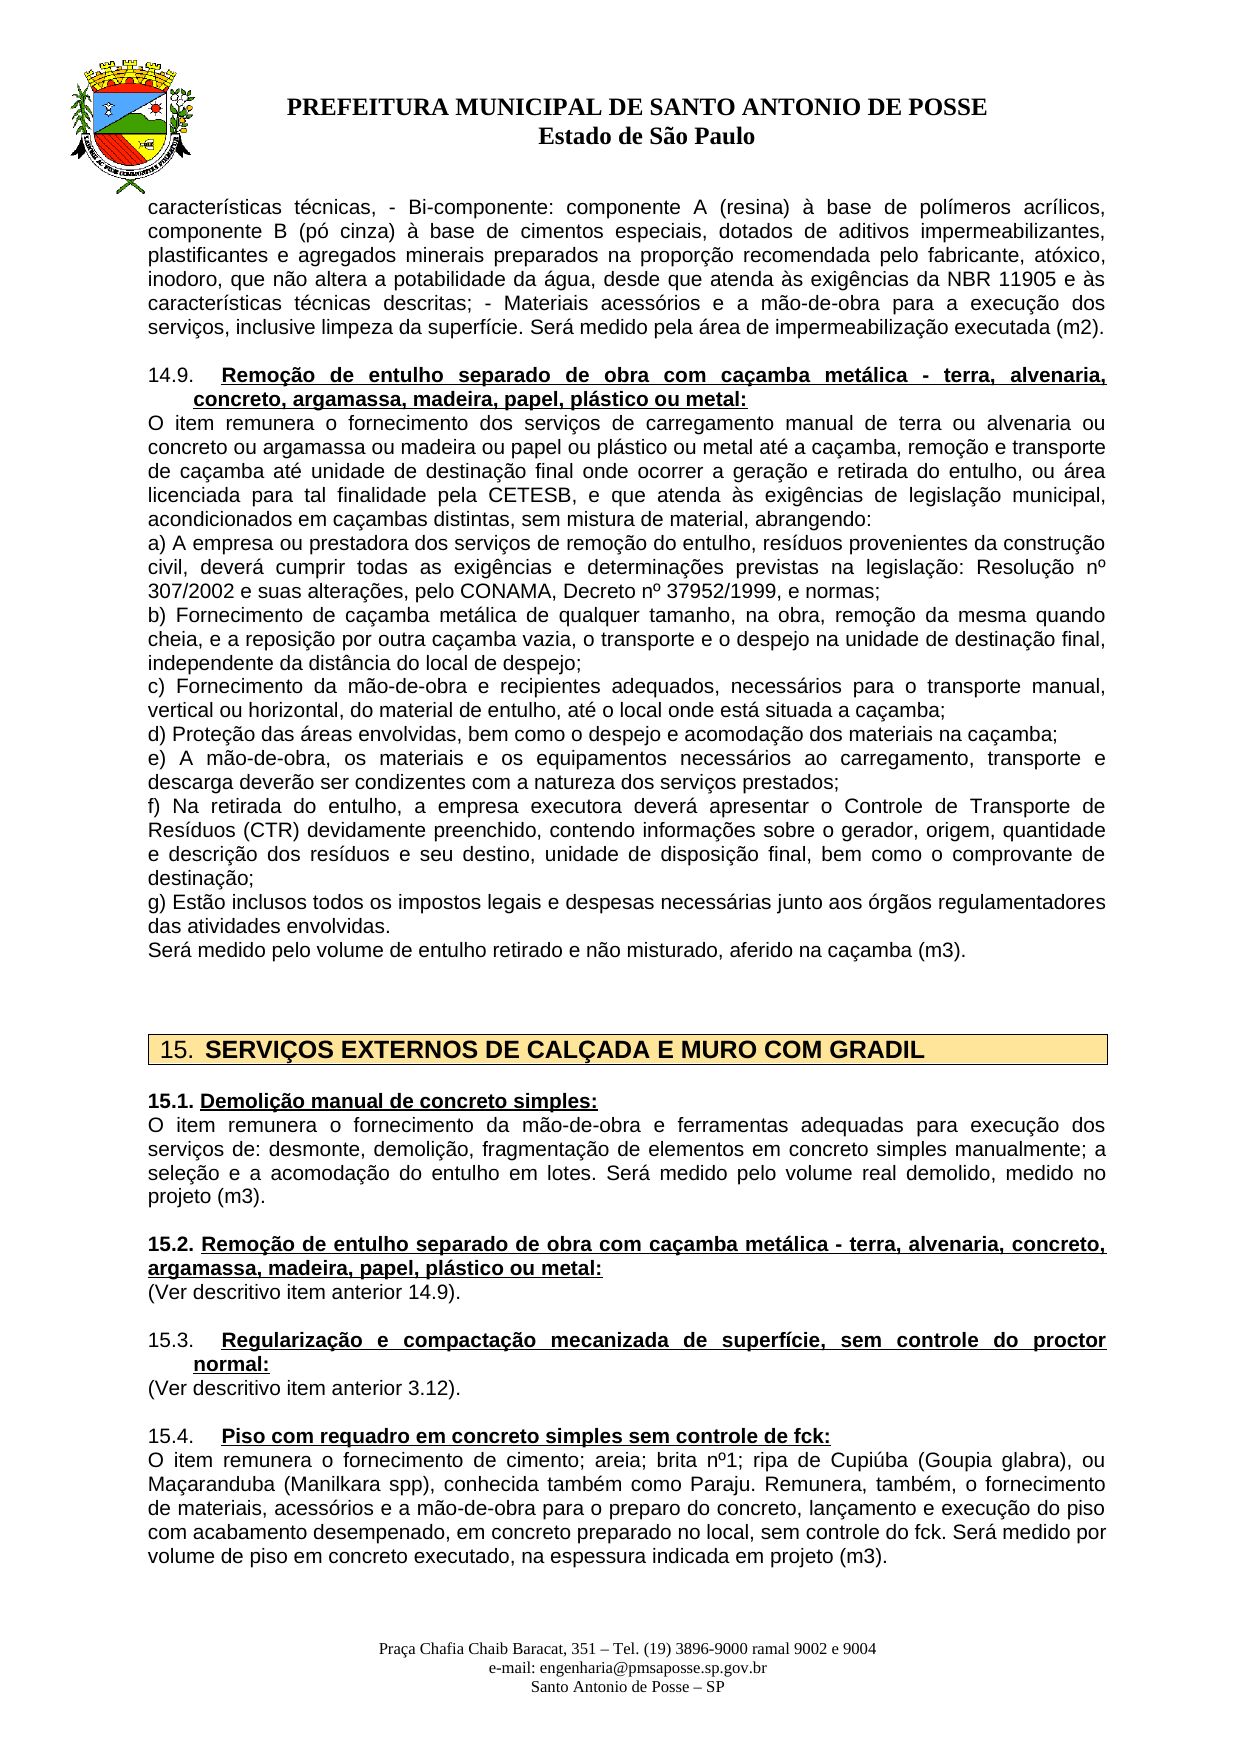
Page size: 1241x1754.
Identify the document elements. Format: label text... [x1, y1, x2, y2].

text O item remunera o fornecimento dos serviços de carregamento manual de terra ou alvenaria ou concreto ou argamassa ou madeira ou papel ou plástico ou metal até a caçamba, remoção e transporte de caçamba até unidade de destinação final onde ocorrer a geração e retirada do entulho, ou área licenciada para tal finalidade pela CETESB, e que atenda às exigências de legislação municipal, acondicionados em caçambas distintas, sem mistura de material, abrangendo: [148, 411, 1107, 531]
table_header SERVIÇOS EXTERNOS DE CALÇADA E MURO COM GRADIL [149, 1035, 1107, 1063]
text 15.2. Remoção de entulho separado de obra com caçamba metálica - terra, alvenaria, concreto, argamassa, madeira, papel, plástico ou metal: [148, 1232, 1107, 1280]
text 15.1. Demolição manual de concreto simples: [148, 1088, 1107, 1112]
text O item remunera o fornecimento da mão-de-obra e ferramentas adequadas para execução dos serviços de: desmonte, demolição, fragmentação de elementos em concreto simples manualmente; a seleção e a acomodação do entulho em lotes. Será medido pelo volume real demolido, medido no projeto (m3). [148, 1112, 1107, 1208]
picture [44, 59, 220, 196]
text (Ver descritivo item anterior 3.12). [148, 1376, 1107, 1400]
text a) A empresa ou prestadora dos serviços de remoção do entulho, resíduos provenientes da construção civil, deverá cumprir todas as exigências e determinações previstas na legislação: Resolução nº 307/2002 e suas alterações, pelo CONAMA, Decreto nº 37952/1999, e normas; [148, 531, 1107, 602]
text e) A mão-de-obra, os materiais e os equipamentos necessários ao carregamento, transporte e descarga deverão ser condizentes com a natureza dos serviços prestados; [148, 746, 1107, 794]
text d) Proteção das áreas envolvidas, bem como o despejo e acomodação dos materiais na caçamba; [148, 722, 1107, 746]
text O item remunera o fornecimento de cimento; areia; brita nº1; ripa de Cupiúba (Goupia glabra), ou Maçaranduba (Manilkara spp), conhecida também como Paraju. Remunera, também, o fornecimento de materiais, acessórios e a mão-de-obra para o preparo do concreto, lançamento e execução do piso com acabamento desempenado, em concreto preparado no local, sem controle do fck. Será medido por volume de piso em concreto executado, na espessura indicada em projeto (m3). [148, 1448, 1107, 1568]
text g) Estão inclusos todos os impostos legais e despesas necessárias junto aos órgãos regulamentadores das atividades envolvidas. [148, 890, 1107, 938]
text c) Fornecimento da mão-de-obra e recipientes adequados, necessários para o transporte manual, vertical ou horizontal, do material de entulho, até o local onde está situada a caçamba; [148, 674, 1107, 722]
text f) Na retirada do entulho, a empresa executora deverá apresentar o Controle de Transporte de Resíduos (CTR) devidamente preenchido, contendo informações sobre o gerador, origem, quantidade e descrição dos resíduos e seu destino, unidade de disposição final, bem como o comprovante de destinação; [148, 794, 1107, 890]
list Remoção de entulho separado de obra com caçamba metálica - terra, alvenaria, concreto, argamassa, madeira, papel, plástico ou metal: [148, 363, 1107, 411]
text (Ver descritivo item anterior 14.9). [148, 1280, 1107, 1304]
text Será medido pelo volume de entulho retirado e não misturado, aferido na caçamba (m3). [148, 938, 1107, 962]
list Piso com requadro em concreto simples sem controle de fck: [148, 1424, 1107, 1448]
list Regularização e compactação mecanizada de superfície, sem controle do proctor normal: [148, 1328, 1107, 1376]
text b) Fornecimento de caçamba metálica de qualquer tamanho, na obra, remoção da mesma quando cheia, e a reposição por outra caçamba vazia, o transporte e o despejo na unidade de destinação final, independente da distância do local de despejo; [148, 602, 1107, 674]
